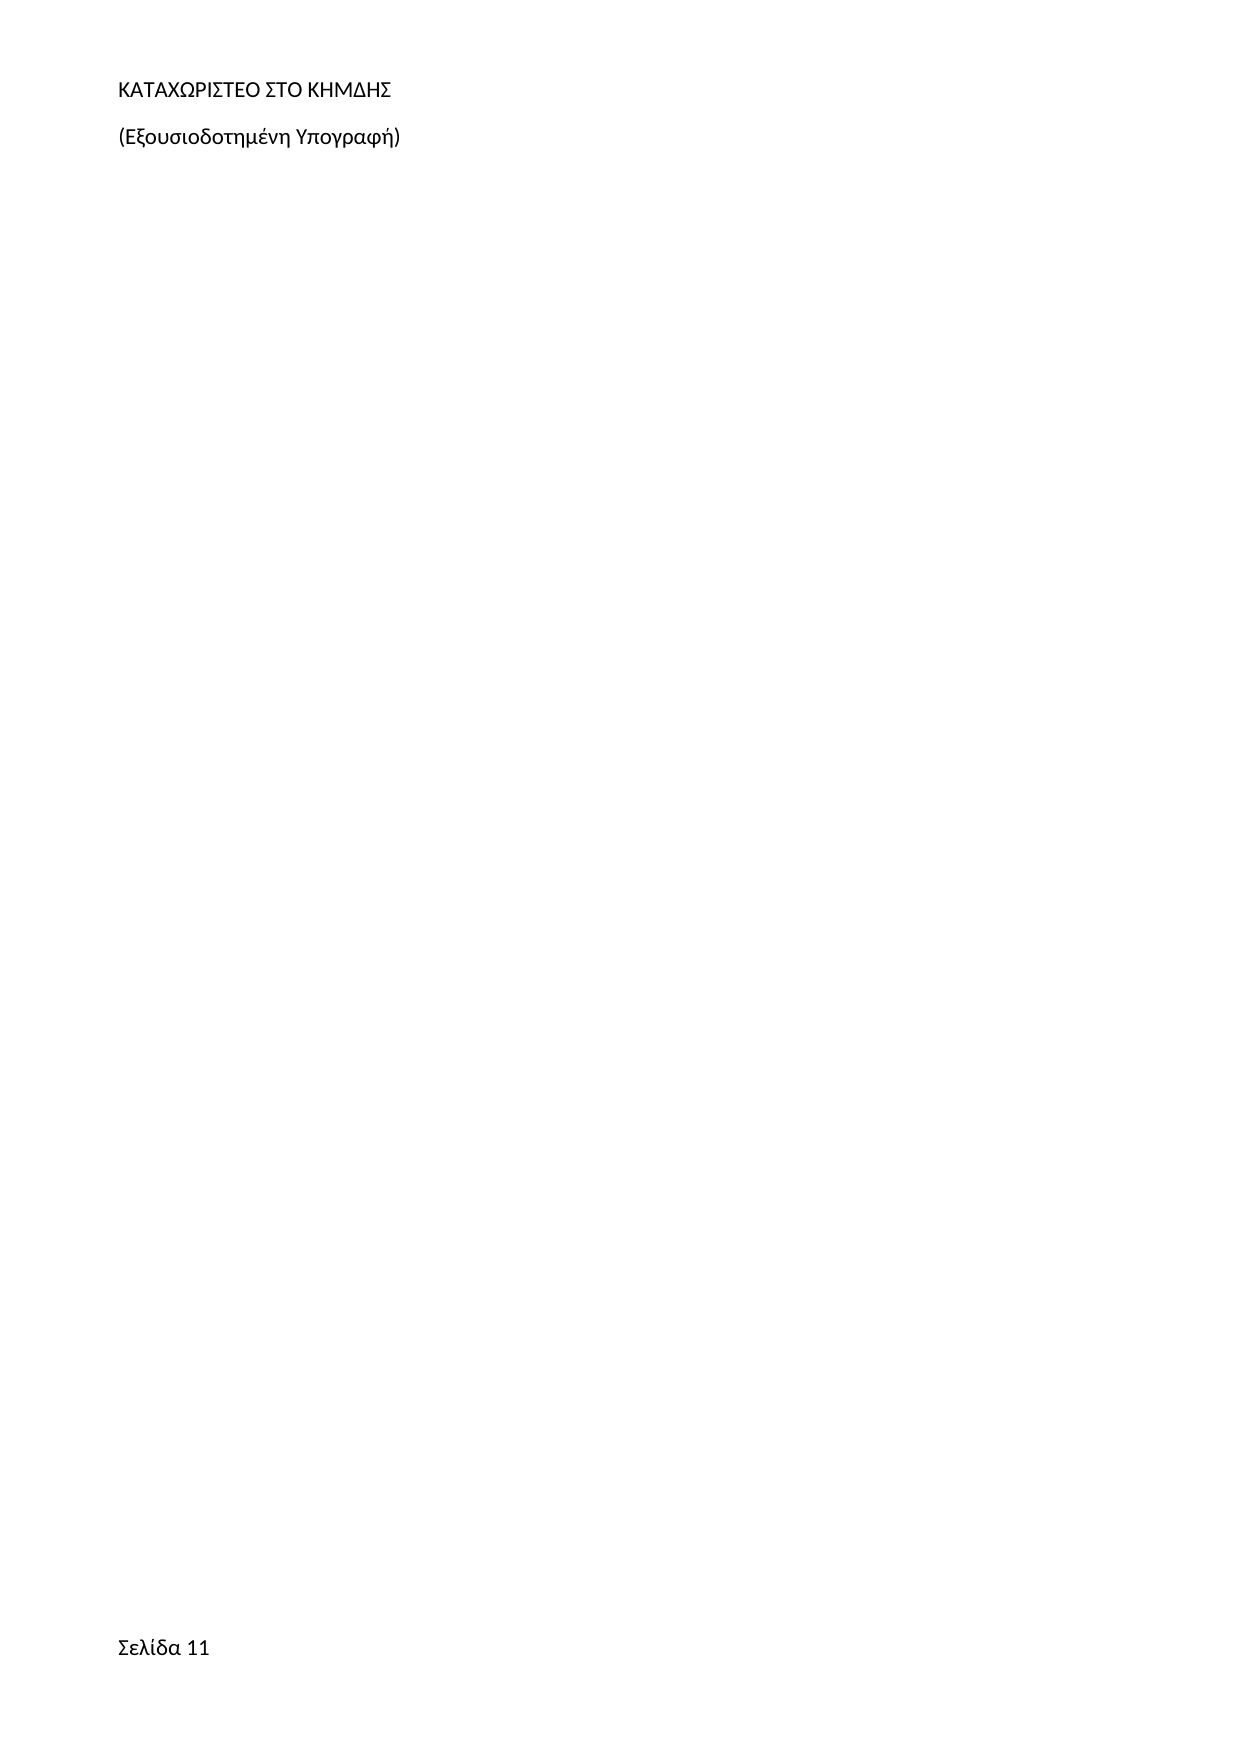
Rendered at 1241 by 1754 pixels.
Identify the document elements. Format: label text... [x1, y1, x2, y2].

text (Εξουσιοδοτημένη Υπογραφή) [118, 122, 1122, 150]
